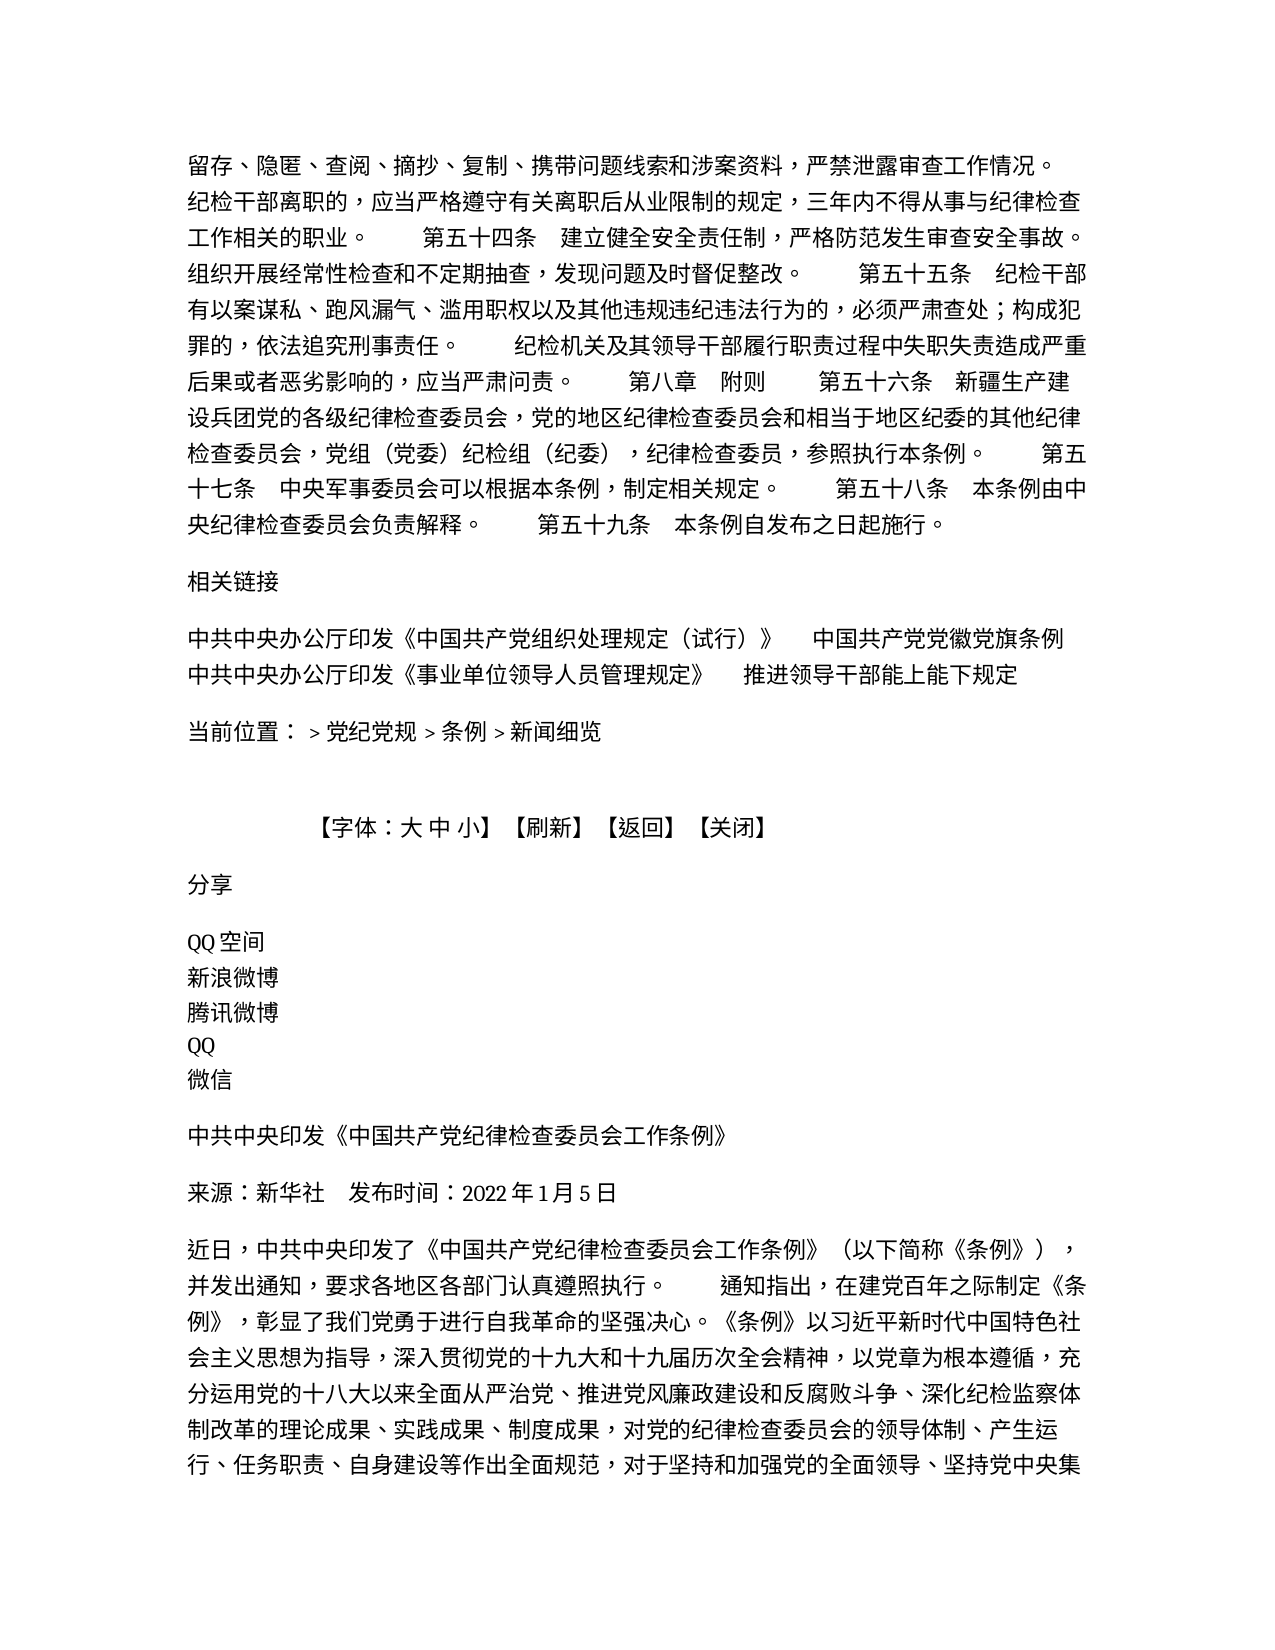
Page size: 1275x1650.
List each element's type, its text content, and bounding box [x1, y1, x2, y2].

text 当前位置： > 党纪党规 > 条例 > 新闻细览 【字体：大 中 小】【刷新】【返回】【关闭】 [187, 716, 1087, 843]
text 来源：新华社 发布时间：2022年1月5日 [187, 1177, 1087, 1208]
text QQ空间 新浪微博 腾讯微博 QQ 微信 [187, 926, 1087, 1095]
text 分享 [187, 869, 1087, 900]
text 中共中央办公厅印发《中国共产党组织处理规定（试行）》 中国共产党党徽党旗条例 中共中央办公厅印发《事业单位领导人员管理规定》 推进领导干部能上能下规定 [187, 623, 1087, 690]
text 相关链接 [187, 566, 1087, 597]
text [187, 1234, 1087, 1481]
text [187, 150, 1087, 541]
text 中共中央印发《中国共产党纪律检查委员会工作条例》 [187, 1120, 1087, 1152]
